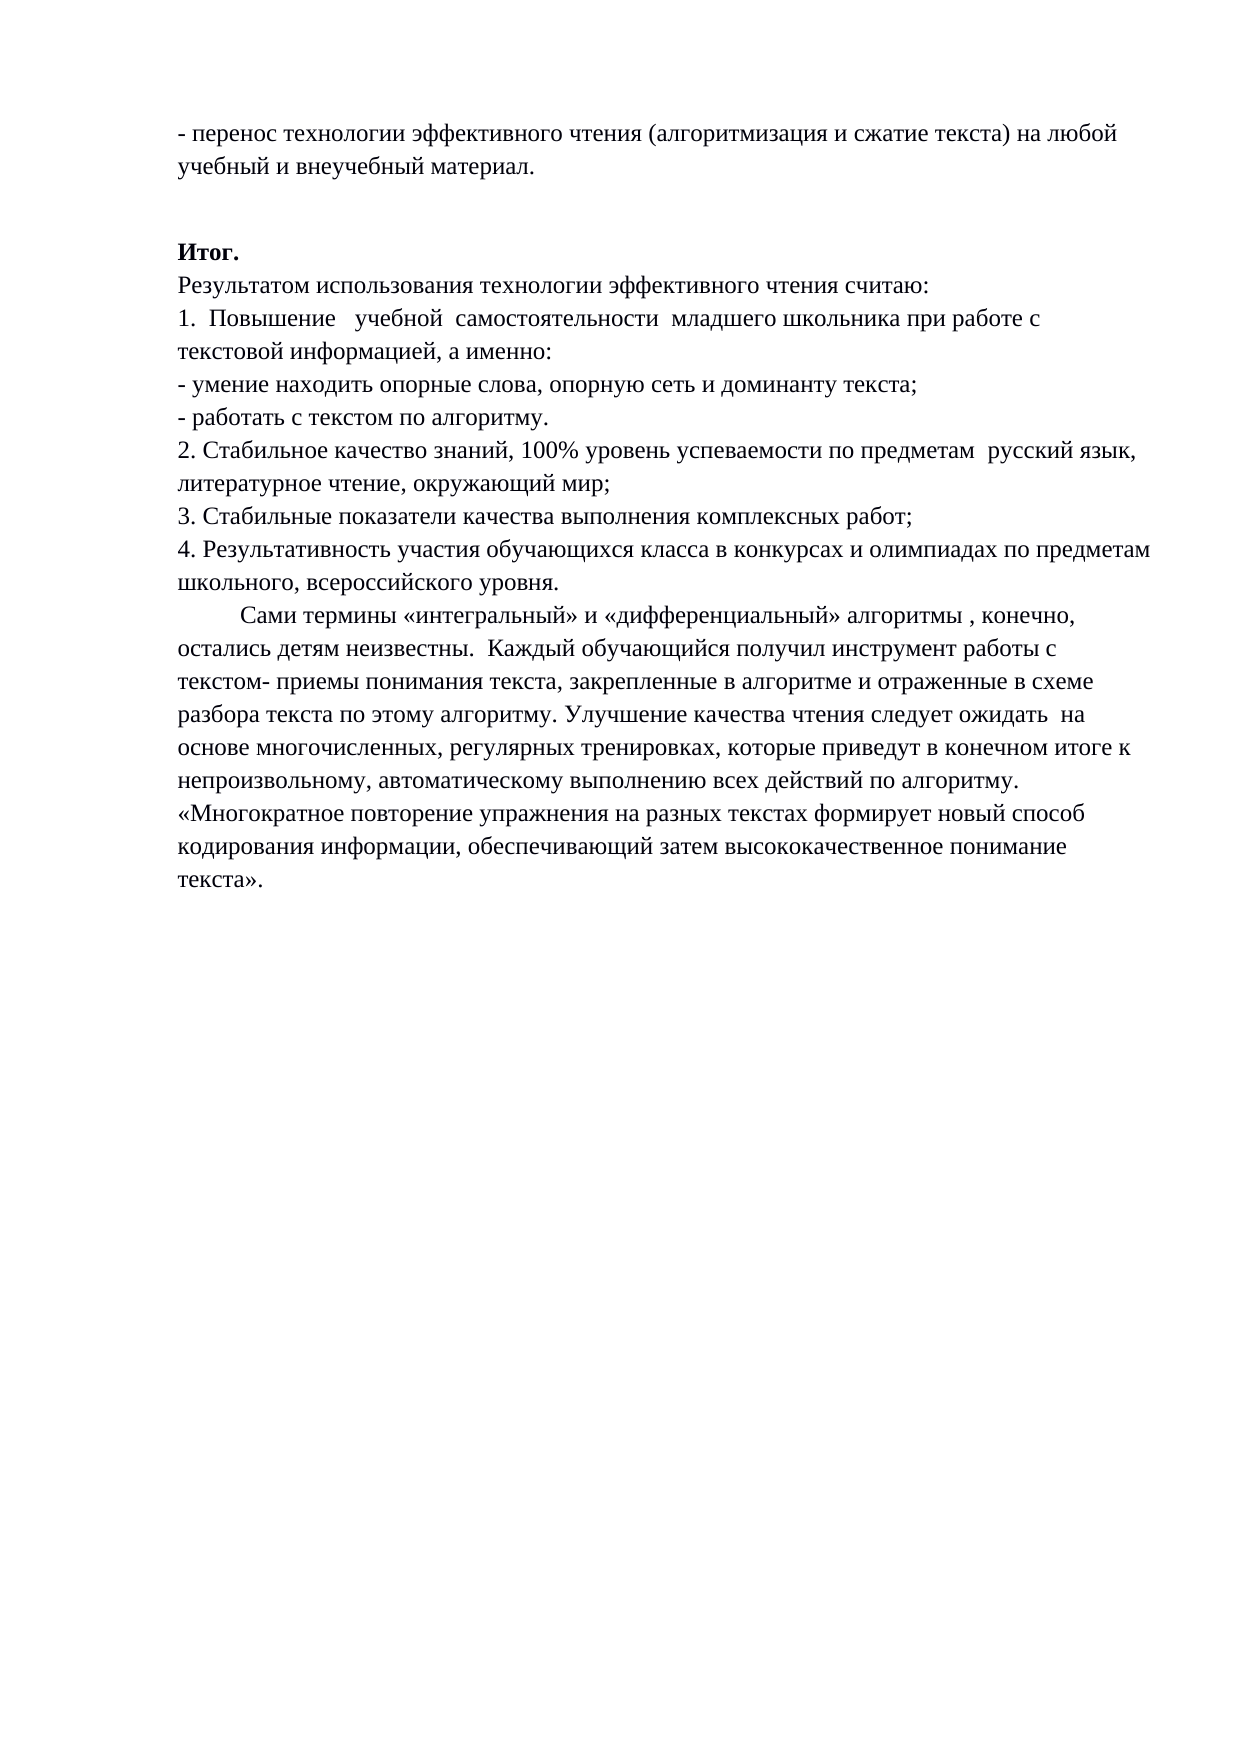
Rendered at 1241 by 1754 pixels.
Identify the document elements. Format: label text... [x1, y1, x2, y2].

text Итог. Результатом использования технологии эффективного чтения считаю: 1. Повышение учебной самостоятельности младшего школьника при работе с текстовой информацией, а именно: - умение находить опорные слова, опорную сеть и доминанту текста; - работать с текстом по алгоритму. 2. Стабильное качество знаний, 100% уровень успеваемости по предметам русский язык, литературное чтение, окружающий мир; 3. Стабильные показатели качества выполнения комплексных работ; 4. Результативность участия обучающихся класса в конкурсах и олимпиадах по предметам школьного, всероссийского уровня. Сами термины «интегральный» и «дифференциальный» алгоритмы , конечно, остались детям неизвестны. Каждый обучающийся получил инструмент работы с текстом- приемы понимания текста, закрепленные в алгоритме и отраженные в схеме разбора текста по этому алгоритму. Улучшение качества чтения следует ожидать на основе многочисленных, регулярных тренировках, которые приведут в конечном итоге к непроизвольному, автоматическому выполнению всех действий по алгоритму. «Многократное повторение упражнения на разных текстах формирует новый способ кодирования информации, обеспечивающий затем высококачественное понимание текста». [177, 237, 1152, 893]
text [177, 118, 1152, 212]
